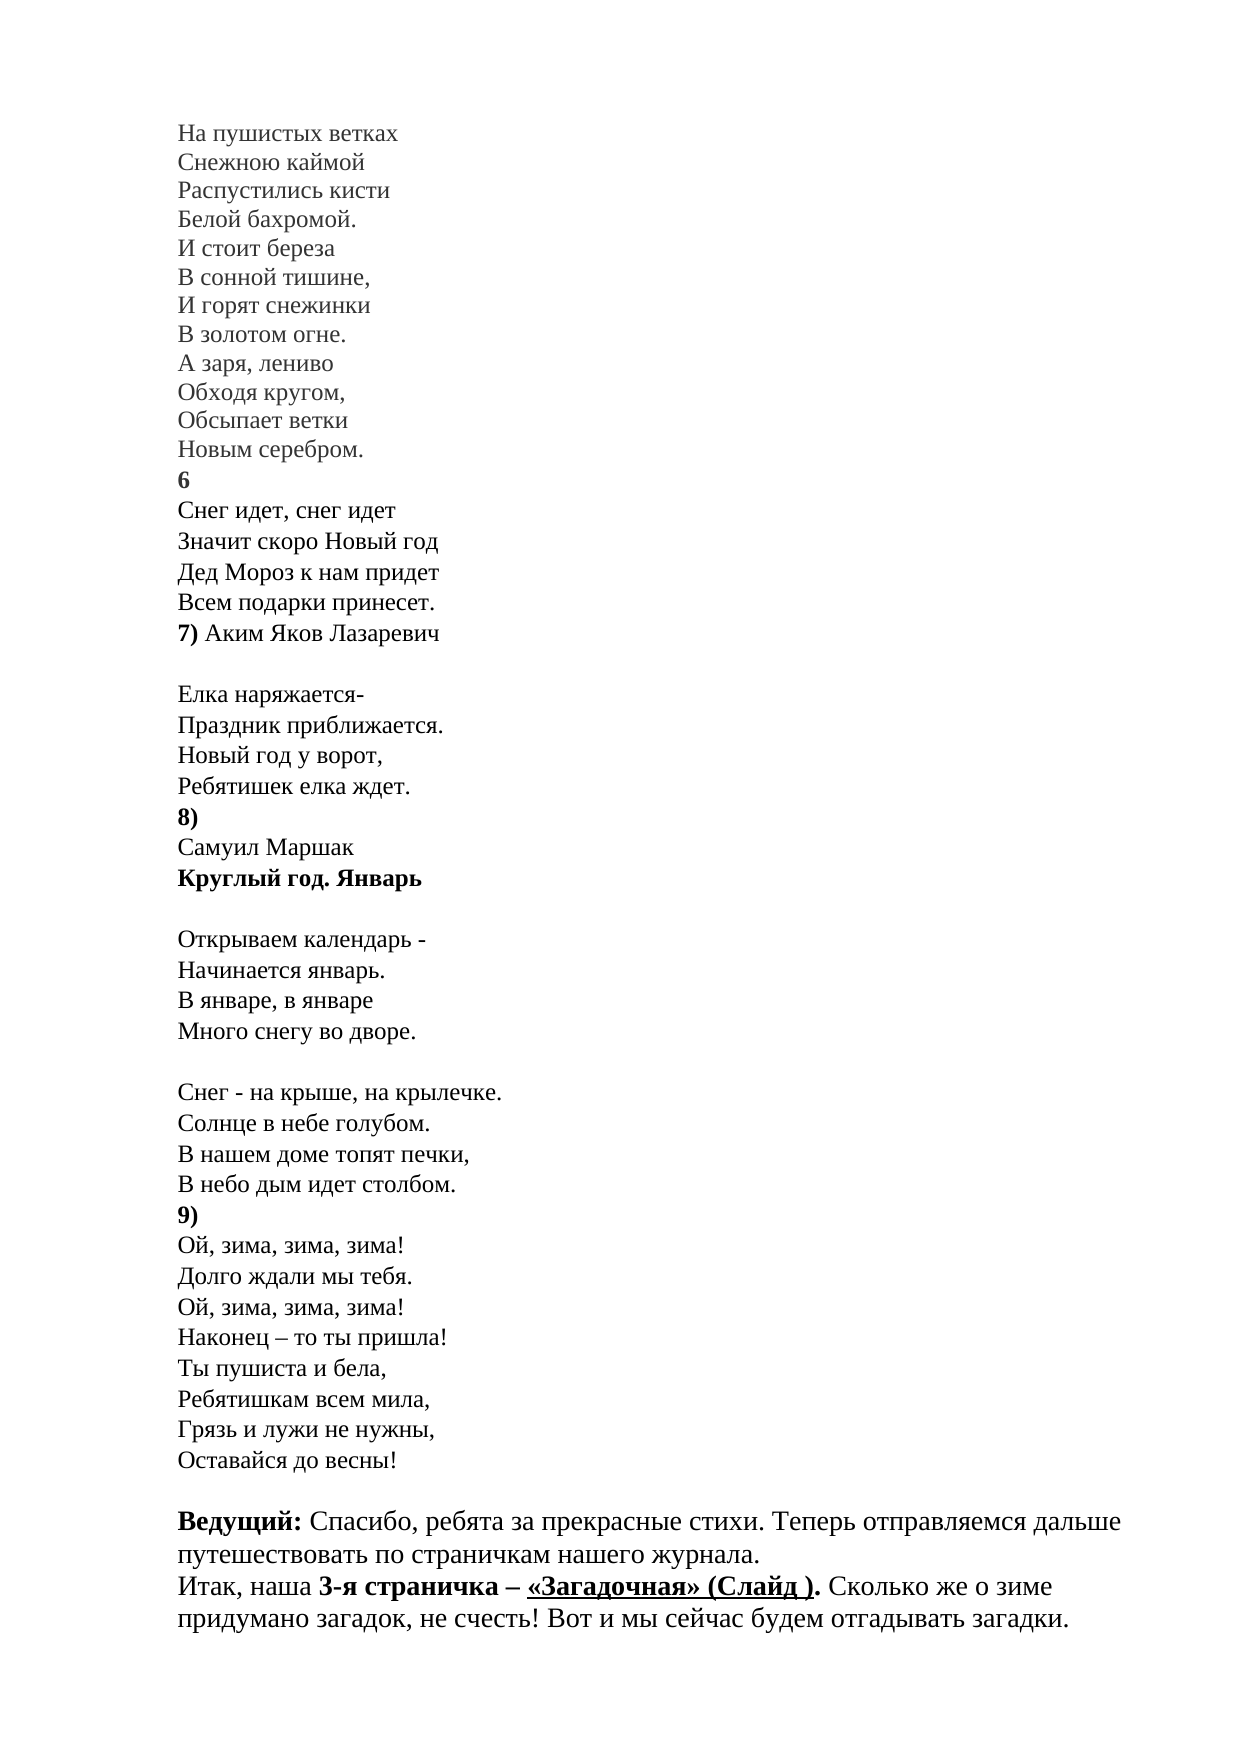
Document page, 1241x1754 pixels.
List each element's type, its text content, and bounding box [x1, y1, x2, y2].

text Новым серебром. [177, 434, 1152, 463]
text Значит скоро Новый год [177, 524, 1152, 555]
text Всем подарки принесет. [177, 586, 1152, 616]
text Снежною каймой [177, 147, 1152, 176]
text 7) Аким Яков Лазаревич [177, 616, 1152, 647]
text В сонной тишине, [177, 262, 1152, 291]
text Распустились кисти [177, 176, 1152, 204]
text Итак, наша 3-я страничка – «Загадочная» (Слайд ). Сколько же о зиме придумано загадок, не счесть! Вот и мы сейчас будем отгадывать загадки. [177, 1569, 1152, 1634]
text А заря, лениво [177, 348, 1152, 377]
text Снег идет, снег идет [177, 494, 1152, 524]
text На пушистых ветках [177, 118, 1152, 147]
text Круглый год. Январь Открываем календарь - Начинается январь. В январе, в январе Много снегу во дворе. Снег - на крыше, на крылечке. Солнце в небе голубом. В нашем доме топят печки, В небо дым идет столбом. [177, 861, 1152, 1198]
text Ты пушиста и бела, Ребятишкам всем мила, Грязь и лужи не нужны, Оставайся до весны! [177, 1351, 1152, 1474]
text Ведущий: Спасибо, ребята за прекрасные стихи. Теперь отправляемся дальше путешествовать по страничкам нашего журнала. [177, 1504, 1152, 1569]
text Обсыпает ветки [177, 406, 1152, 434]
text Ребятишек елка ждет. [177, 769, 1152, 800]
text 9) [177, 1198, 1152, 1229]
text 6 [177, 463, 1152, 494]
text Ой, зима, зима, зима! Долго ждали мы тебя. Ой, зима, зима, зима! Наконец – то ты пришла! [177, 1229, 1152, 1351]
text Елка наряжается- [177, 677, 1152, 708]
text Обходя кругом, [177, 377, 1152, 406]
text И горят снежинки [177, 291, 1152, 319]
text И стоит береза [177, 233, 1152, 262]
text Новый год у ворот, [177, 739, 1152, 769]
text Самуил Маршак [177, 831, 1152, 861]
text Белой бахромой. [177, 204, 1152, 233]
text 8) [177, 800, 1152, 831]
text В золотом огне. [177, 319, 1152, 348]
text Праздник приближается. [177, 708, 1152, 739]
text Дед Мороз к нам придет [177, 555, 1152, 586]
